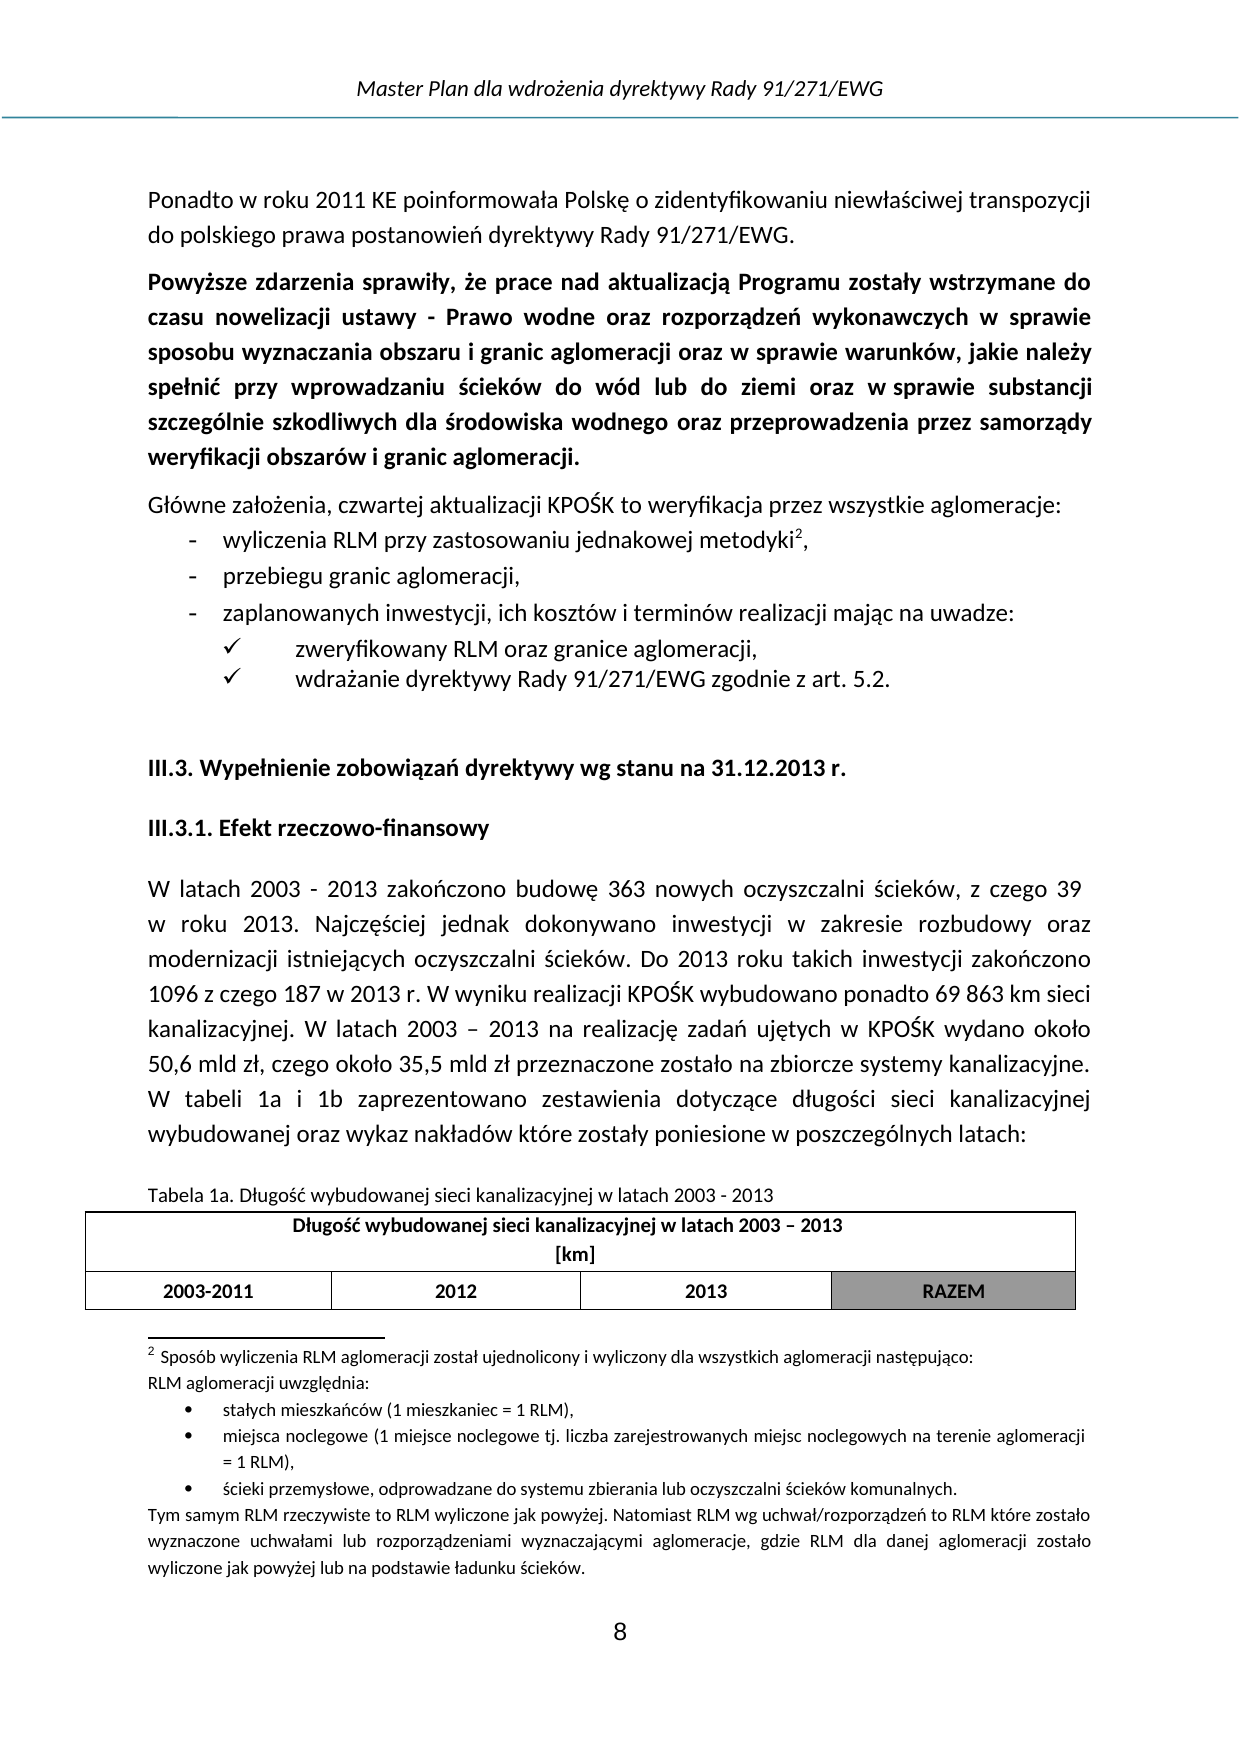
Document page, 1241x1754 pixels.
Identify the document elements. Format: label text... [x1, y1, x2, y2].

list wdrażanie dyrektywy Rady 91/271/EWG zgodnie z art. 5.2. [222, 664, 1092, 694]
table_cell 2003-2011 [86, 1272, 331, 1309]
table_cell 2012 [332, 1272, 580, 1309]
table_cell 2013 [581, 1272, 831, 1309]
text W latach 2003 - 2013 zakończono budowę 363 nowych oczyszczalni ścieków, z czego 39 w roku 2013. Najczęściej jednak dokonywano inwestycji w zakresie rozbudowy oraz modernizacji istniejących oczyszczalni ścieków. Do 2013 roku takich inwestycji zakończono 1096 z czego 187 w 2013 r. W wyniku realizacji KPOŚK wybudowano ponadto 69 863 km sieci kanalizacyjnej. W latach 2003 – 2013 na realizację zadań ujętych w KPOŚK wydano około 50,6 mld zł, czego około 35,5 mld zł przeznaczone zostało na zbiorcze systemy kanalizacyjne. W tabeli 1a i 1b zaprezentowano zestawienia dotyczące długości sieci kanalizacyjnej wybudowanej oraz wykaz nakładów które zostały poniesione w poszczególnych latach: [148, 873, 1092, 1148]
table_header Długość wybudowanej sieci kanalizacyjnej w latach 2003 – 2013 [km] [86, 1213, 1075, 1271]
table_cell RAZEM [832, 1272, 1075, 1309]
text Główne założenia, czwartej aktualizacji KPOŚK to weryfikacja przez wszystkie aglomeracje: [148, 489, 1092, 519]
subtitle III.3.1. Efekt rzeczowo-finansowy [148, 812, 1092, 842]
text Powyższe zdarzenia sprawiły, że prace nad aktualizacją Programu zostały wstrzymane do czasu nowelizacji ustawy - Prawo wodne oraz rozporządzeń wykonawczych w sprawie sposobu wyznaczania obszaru i granic aglomeracji oraz w sprawie warunków, jakie należy spełnić przy wprowadzaniu ścieków do wód lub do ziemi oraz w sprawie substancji szczególnie szkodliwych dla środowiska wodnego oraz przeprowadzenia przez samorządy weryfikacji obszarów i granic aglomeracji. [148, 266, 1092, 472]
text Ponadto w roku 2011 KE poinformowała Polskę o zidentyfikowaniu niewłaściwej transpozycji do polskiego prawa postanowień dyrektywy Rady 91/271/EWG. [148, 184, 1092, 249]
list zweryfikowany RLM oraz granice aglomeracji, [222, 633, 1092, 664]
list zaplanowanych inwestycji, ich kosztów i terminów realizacji mając na uwadze: [185, 597, 1092, 628]
subtitle III.3. Wypełnienie zobowiązań dyrektywy wg stanu na 31.12.2013 r. [148, 752, 1092, 782]
text Tabela 1a. Długość wybudowanej sieci kanalizacyjnej w latach 2003 - 2013 [148, 1182, 1092, 1208]
list przebiegu granic aglomeracji, [185, 560, 1092, 592]
list wyliczenia RLM przy zastosowaniu jednakowej metodyki, [185, 524, 1092, 556]
